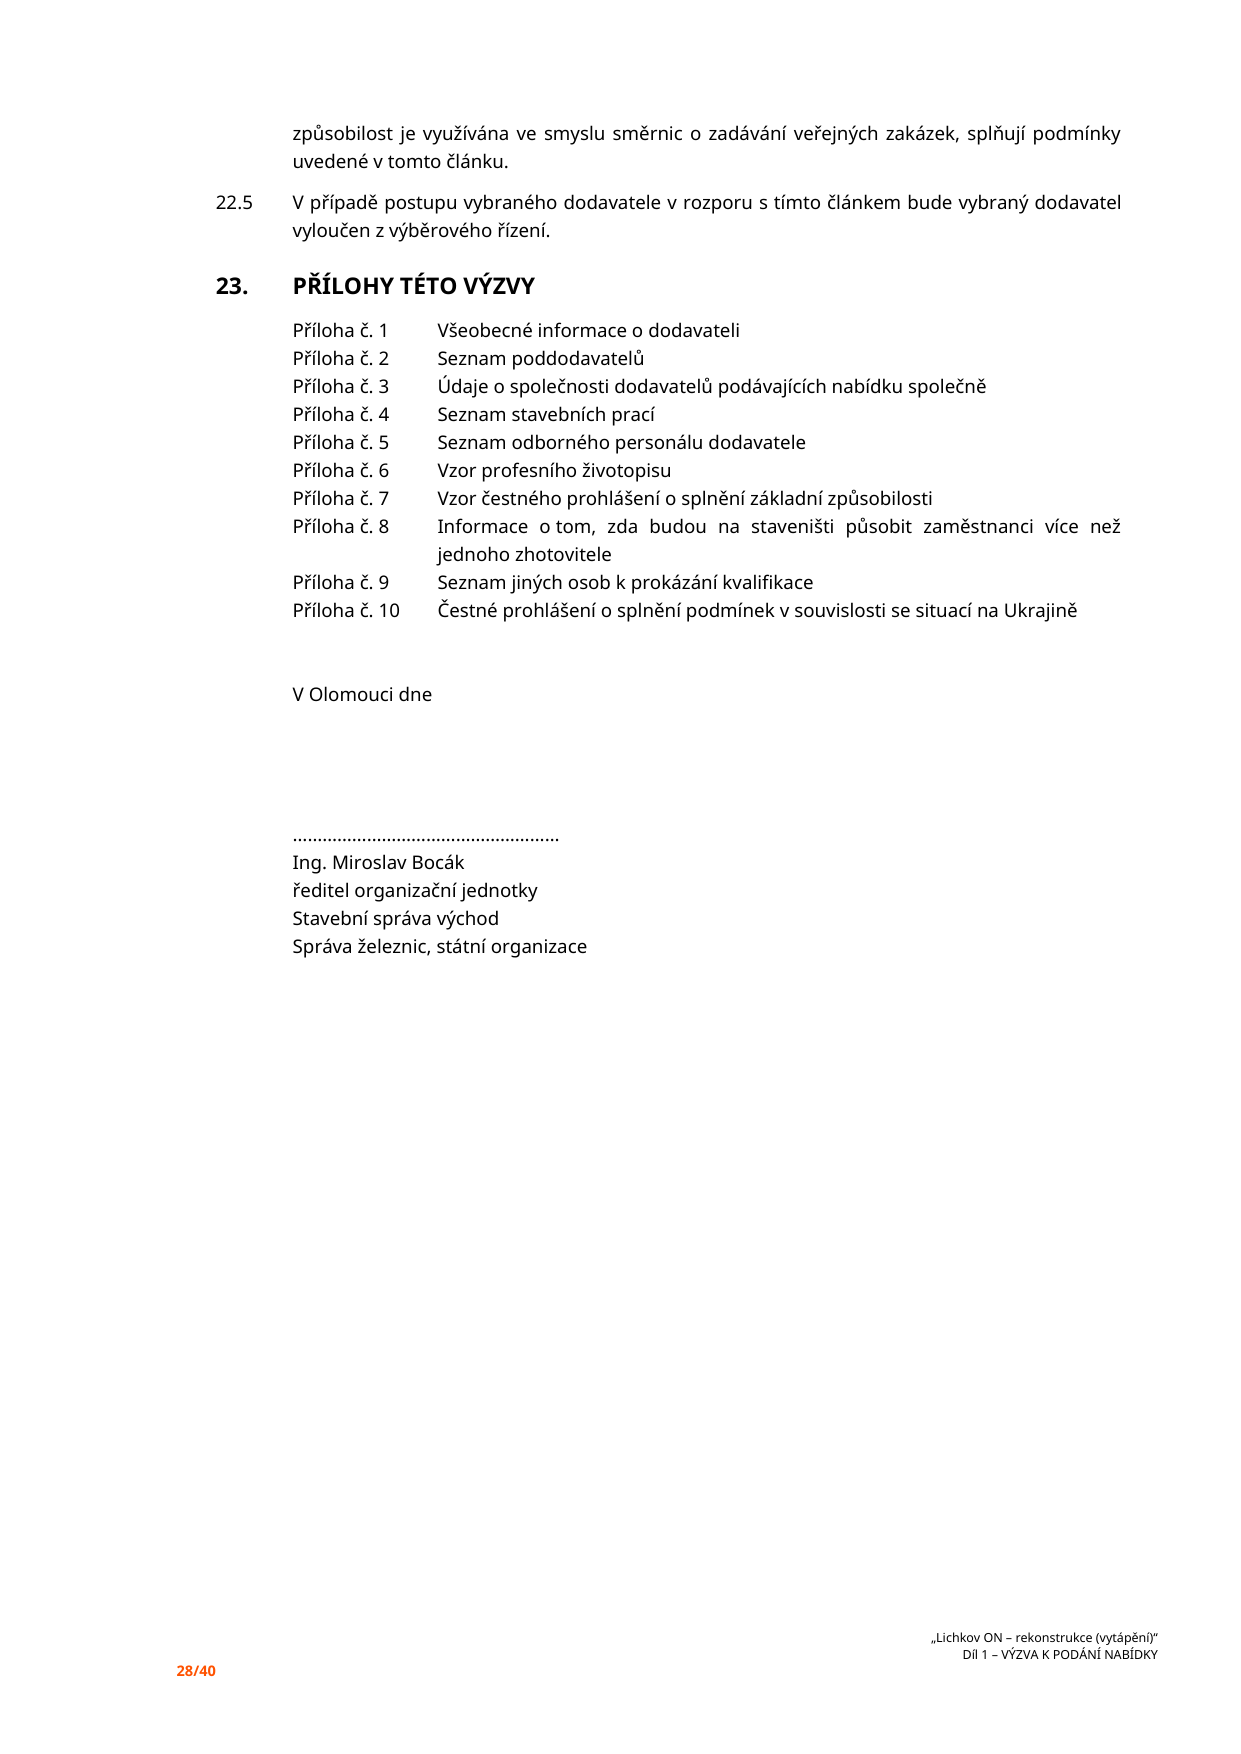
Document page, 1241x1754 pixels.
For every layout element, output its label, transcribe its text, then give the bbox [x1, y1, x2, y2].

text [216, 121, 1122, 174]
text PŘÍLOHY TÉTO VÝZVY [216, 270, 1122, 301]
text Příloha č. 5 Seznam odborného personálu dodavatele [292, 429, 1122, 455]
text Příloha č. 6 Vzor profesního životopisu [292, 457, 1122, 483]
text ……………………………………………… [292, 821, 1122, 847]
text Příloha č. 9 Seznam jiných osob k prokázání kvalifikace [292, 569, 1122, 595]
text V případě postupu vybraného dodavatele v rozporu s tímto článkem bude vybraný dodavatel vyloučen z výběrového řízení. [216, 189, 1122, 243]
text Správa železnic, státní organizace [292, 933, 1122, 959]
text Příloha č. 2 Seznam poddodavatelů [292, 345, 1122, 371]
text Příloha č. 7 Vzor čestného prohlášení o splnění základní způsobilosti [292, 485, 1122, 511]
text V Olomouci dne [292, 681, 1122, 707]
text Příloha č. 10 Čestné prohlášení o splnění podmínek v souvislosti se situací na Ukrajině [292, 597, 1122, 623]
text Příloha č. 4 Seznam stavebních prací [292, 401, 1122, 427]
text ředitel organizační jednotky [292, 877, 1122, 903]
text Příloha č. 1 Všeobecné informace o dodavateli [292, 317, 1122, 343]
text Stavební správa východ [292, 906, 1122, 931]
text Příloha č. 8 Informace o tom, zda budou na staveništi působit zaměstnanci více než jednoho zhotovitele [292, 513, 1122, 567]
text Ing. Miroslav Bocák [292, 849, 1122, 875]
text Příloha č. 3 Údaje o společnosti dodavatelů podávajících nabídku společně [292, 373, 1122, 399]
